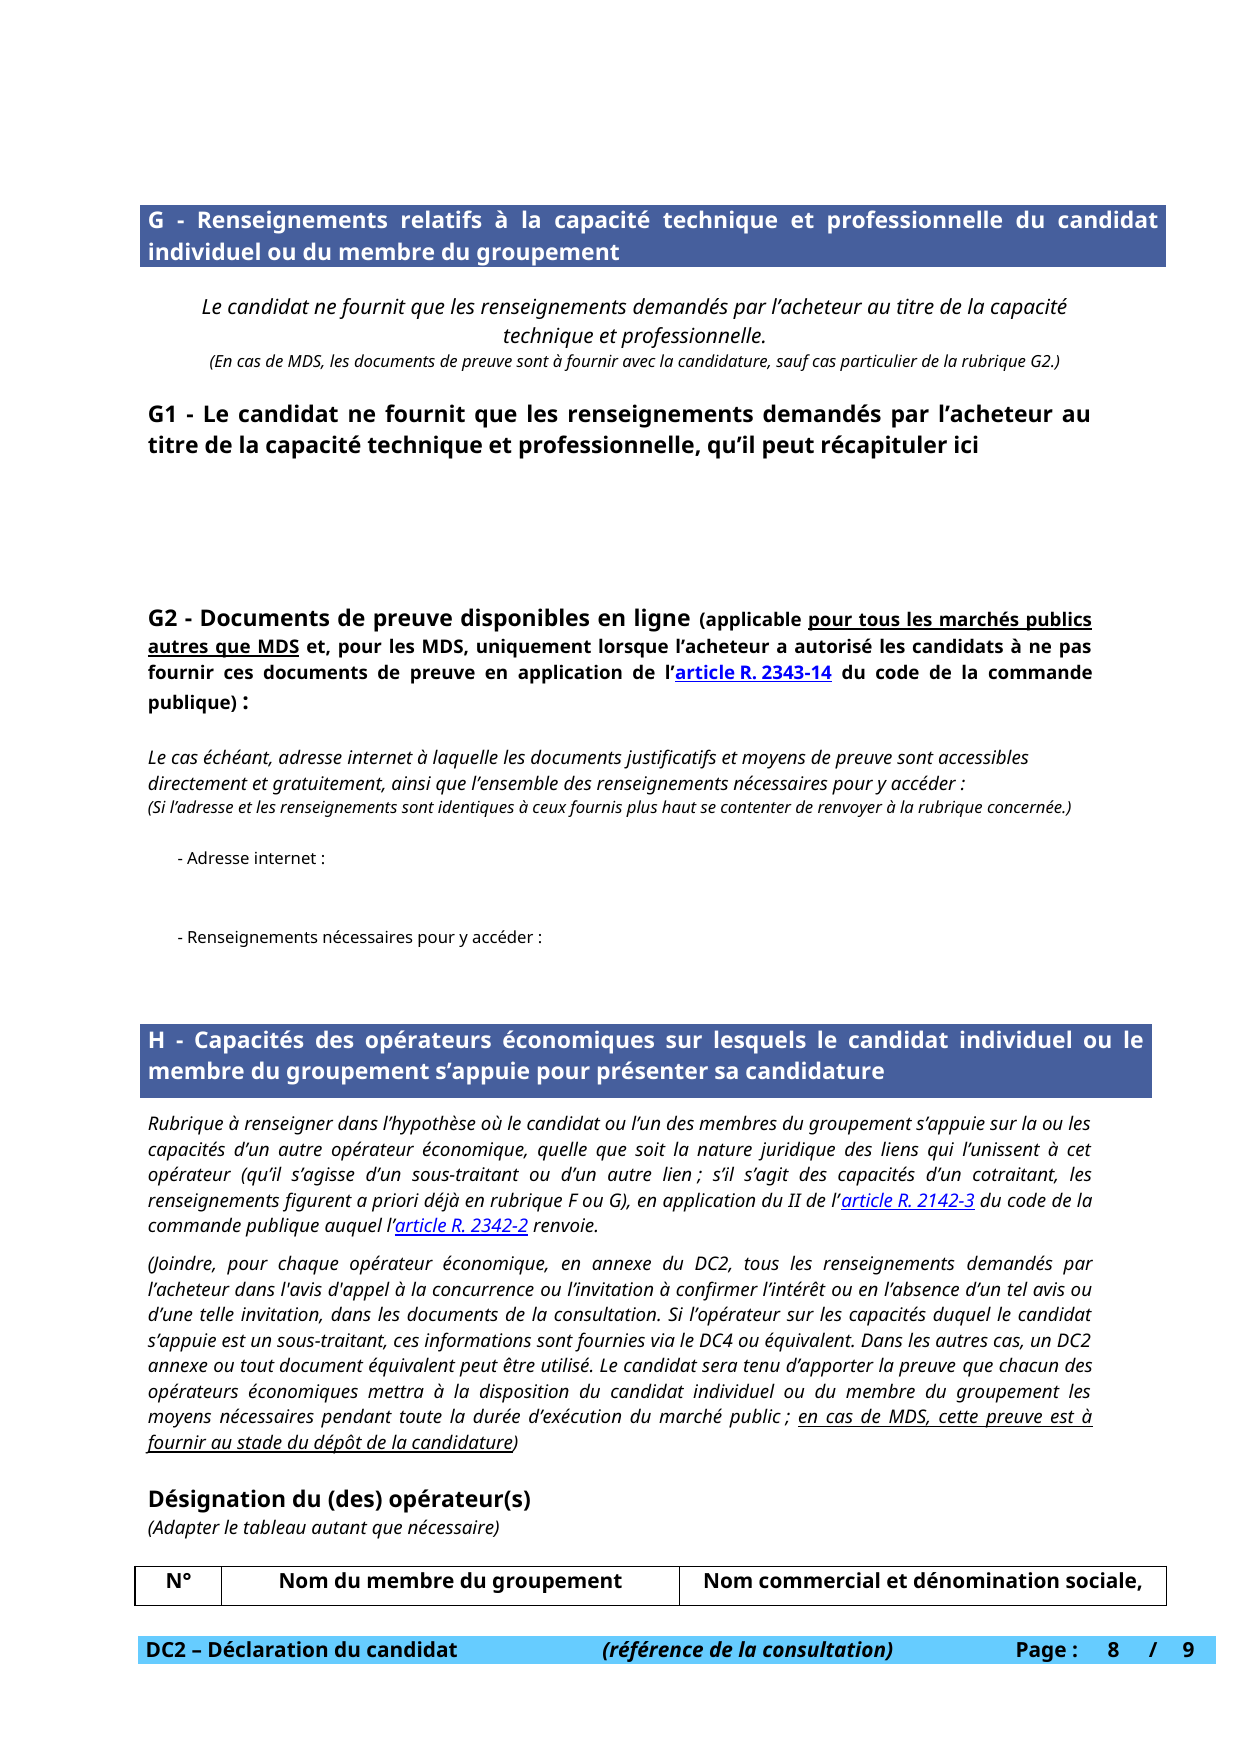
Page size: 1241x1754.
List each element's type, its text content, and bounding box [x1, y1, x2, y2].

text Le cas échéant, adresse internet à laquelle les documents justificatifs et moyens de preuve sont accessibles directement et gratuitement, ainsi que l’ensemble des renseignements nécessaires pour y accéder : [148, 744, 1093, 795]
table_header H - Capacités des opérateurs économiques sur lesquels le candidat individuel ou le membre du groupement s’appuie pour présenter sa candidature [140, 1024, 1152, 1098]
text Rubrique à renseigner dans l’hypothèse où le candidat ou l’un des membres du groupement s’appuie sur la ou les capacités d’un autre opérateur économique, quelle que soit la nature juridique des liens qui l’unissent à cet opérateur (qu’il s’agisse d’un sous-traitant ou d’un autre lien ; s’il s’agit des capacités d’un cotraitant, les renseignements figurent a priori déjà en rubrique F ou G), en application du II de l’article R. 2142-3 du code de la commande publique auquel l’article R. 2342-2 renvoie. [148, 1111, 1093, 1238]
table_header N° du Lot [136, 1567, 221, 1605]
text - Renseignements nécessaires pour y accéder : [177, 926, 1093, 949]
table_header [222, 1567, 679, 1605]
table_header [680, 1567, 1166, 1605]
text - Adresse internet : [177, 846, 1093, 869]
table_header G - Renseignements relatifs à la capacité technique et professionnelle du candidat individuel ou du membre du groupement [140, 205, 1166, 267]
text Le candidat ne fournit que les renseignements demandés par l’acheteur au titre de la capacité technique et professionnelle. (En cas de MDS, les documents de preuve sont à fournir avec la candidature, sauf cas particulier de la rubrique G2.) [177, 292, 1093, 372]
text (Si l’adresse et les renseignements sont identiques à ceux fournis plus haut se contenter de renvoyer à la rubrique concernée.) [148, 795, 1093, 818]
text (Joindre, pour chaque opérateur économique, en annexe du DC2, tous les renseignements demandés par l’acheteur dans l'avis d'appel à la concurrence ou l’invitation à confirmer l’intérêt ou en l’absence d’un tel avis ou d’une telle invitation, dans les documents de la consultation. Si l’opérateur sur les capacités duquel le candidat s’appuie est un sous-traitant, ces informations sont fournies via le DC4 ou équivalent. Dans les autres cas, un DC2 annexe ou tout document équivalent peut être utilisé. Le candidat sera tenu d’apporter la preuve que chacun des opérateurs économiques mettra à la disposition du candidat individuel ou du membre du groupement les moyens nécessaires pendant toute la durée d’exécution du marché public ; en cas de MDS, cette preuve est à fournir au stade du dépôt de la candidature) [148, 1251, 1093, 1455]
text G1 - Le candidat ne fournit que les renseignements demandés par l’acheteur au titre de la capacité technique et professionnelle, qu’il peut récapituler ici [148, 398, 1093, 460]
text (Adapter le tableau autant que nécessaire) [148, 1514, 1093, 1540]
text Désignation du (des) opérateur(s) [148, 1483, 1093, 1514]
text G2 - Documents de preuve disponibles en ligne (applicable pour tous les marchés publics autres que MDS et, pour les MDS, uniquement lorsque l’acheteur a autorisé les candidats à ne pas fournir ces documents de preuve en application de l’article R. 2343-14 du code de la commande publique) : [148, 602, 1093, 716]
